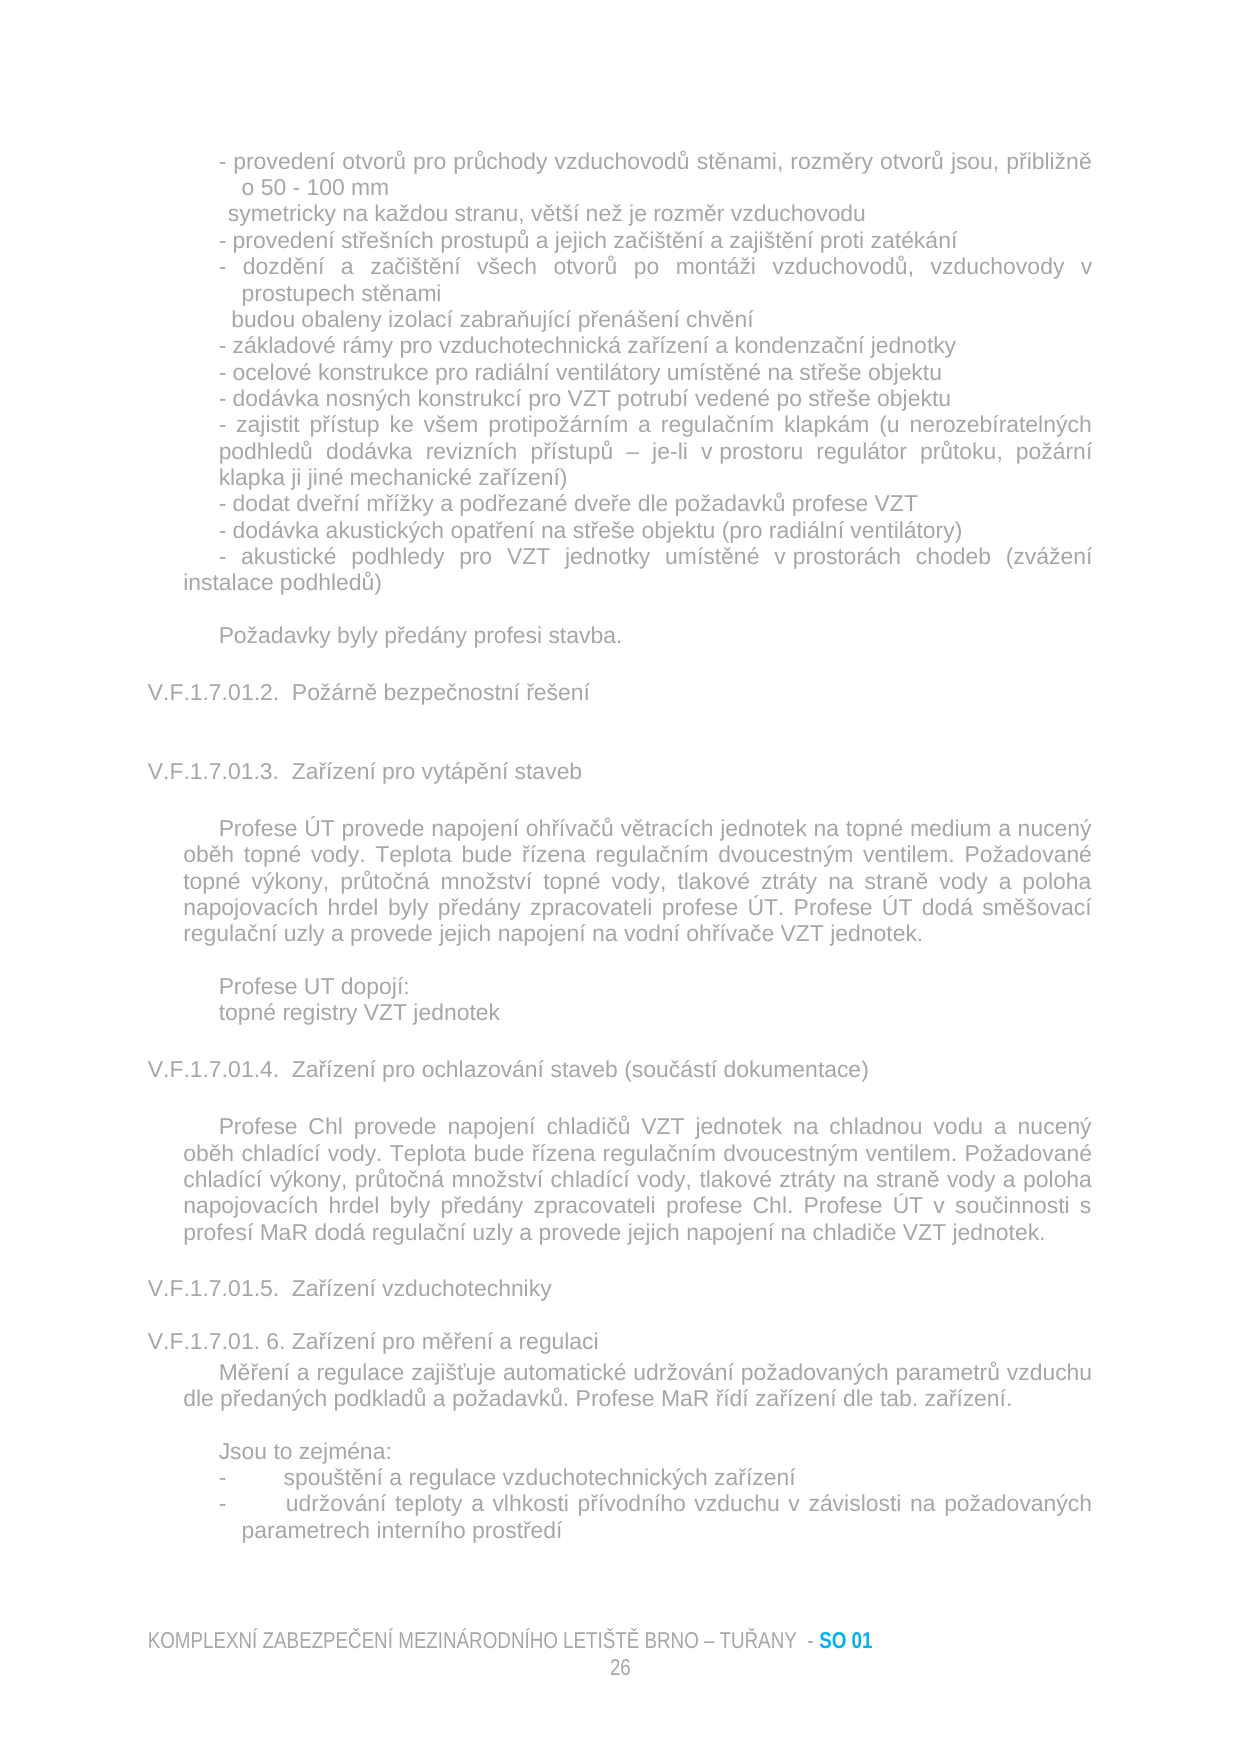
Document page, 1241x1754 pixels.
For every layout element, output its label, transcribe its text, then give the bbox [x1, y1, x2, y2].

text V.F.1.7.01.2. Požárně bezpečnostní řešení [148, 679, 1092, 705]
text V.F.1.7.01.3. Zařízení pro vytápění staveb [148, 758, 1092, 784]
text V.F.1.7.01.4. Zařízení pro ochlazování staveb (součástí dokumentace) [148, 1056, 1092, 1083]
text V.F.1.7.01.5. Zařízení vzduchotechniky [148, 1275, 1092, 1302]
text - akustické podhledy pro VZT jednotky umístěné v prostorách chodeb (zvážení instalace podhledů) [183, 543, 1092, 596]
text symetricky na každou stranu, větší než je rozměr vzduchovodu [221, 200, 1092, 227]
text topné registry VZT jednotek [183, 999, 1092, 1026]
text budou obaleny izolací zabraňující přenášení chvění [218, 306, 1092, 332]
text - základové rámy pro vzduchotechnická zařízení a kondenzační jednotky [183, 332, 1092, 358]
text Jsou to zejména: [183, 1438, 1092, 1464]
text - zajistit přístup ke všem protipožárním a regulačním klapkám (u nerozebíratelných podhledů dodávka revizních přístupů – je-li v prostoru regulátor průtoku, požární klapka ji jiné mechanické zařízení) [218, 411, 1092, 490]
text Měření a regulace zajišťuje automatické udržování požadovaných parametrů vzduchu dle předaných podkladů a požadavků. Profese MaR řídí zařízení dle tab. zařízení. [183, 1359, 1092, 1411]
text - spouštění a regulace vzduchotechnických zařízení [218, 1464, 1092, 1490]
text V.F.1.7.01. 6. Zařízení pro měření a regulaci [148, 1328, 1092, 1354]
text - ocelové konstrukce pro radiální ventilátory umístěné na střeše objektu [183, 358, 1092, 385]
text - provedení střešních prostupů a jejich začištění a zajištění proti zatékání [183, 227, 1092, 253]
text - dozdění a začištění všech otvorů po montáži vzduchovodů, vzduchovody v prostupech stěnami [218, 253, 1092, 306]
text Požadavky byly předány profesi stavba. [183, 622, 1092, 648]
text - dodávka nosných konstrukcí pro VZT potrubí vedené po střeše objektu [183, 385, 1092, 411]
text Profese UT dopojí: [183, 973, 1092, 999]
text - udržování teploty a vlhkosti přívodního vzduchu v závislosti na požadovaných parametrech interního prostředí [218, 1490, 1092, 1543]
text Profese ÚT provede napojení ohřívačů větracích jednotek na topné medium a nucený oběh topné vody. Teplota bude řízena regulačním dvoucestným ventilem. Požadované topné výkony, průtočná množství topné vody, tlakové ztráty na straně vody a poloha napojovacích hrdel byly předány zpracovateli profese ÚT. Profese ÚT dodá směšovací regulační uzly a provede jejich napojení na vodní ohřívače VZT jednotek. [183, 815, 1092, 947]
text Profese Chl provede napojení chladičů VZT jednotek na chladnou vodu a nucený oběh chladící vody. Teplota bude řízena regulačním dvoucestným ventilem. Požadované chladící výkony, průtočná množství chladící vody, tlakové ztráty na straně vody a poloha napojovacích hrdel byly předány zpracovateli profese Chl. Profese ÚT v součinnosti s profesí MaR dodá regulační uzly a provede jejich napojení na chladiče VZT jednotek. [183, 1113, 1092, 1245]
text - dodávka akustických opatření na střeše objektu (pro radiální ventilátory) [183, 517, 1092, 543]
text - provedení otvorů pro průchody vzduchovodů stěnami, rozměry otvorů jsou, přibližně o 50 - [218, 148, 1092, 200]
text - dodat dveřní mřížky a podřezané dveře dle požadavků profese VZT [183, 490, 1092, 517]
